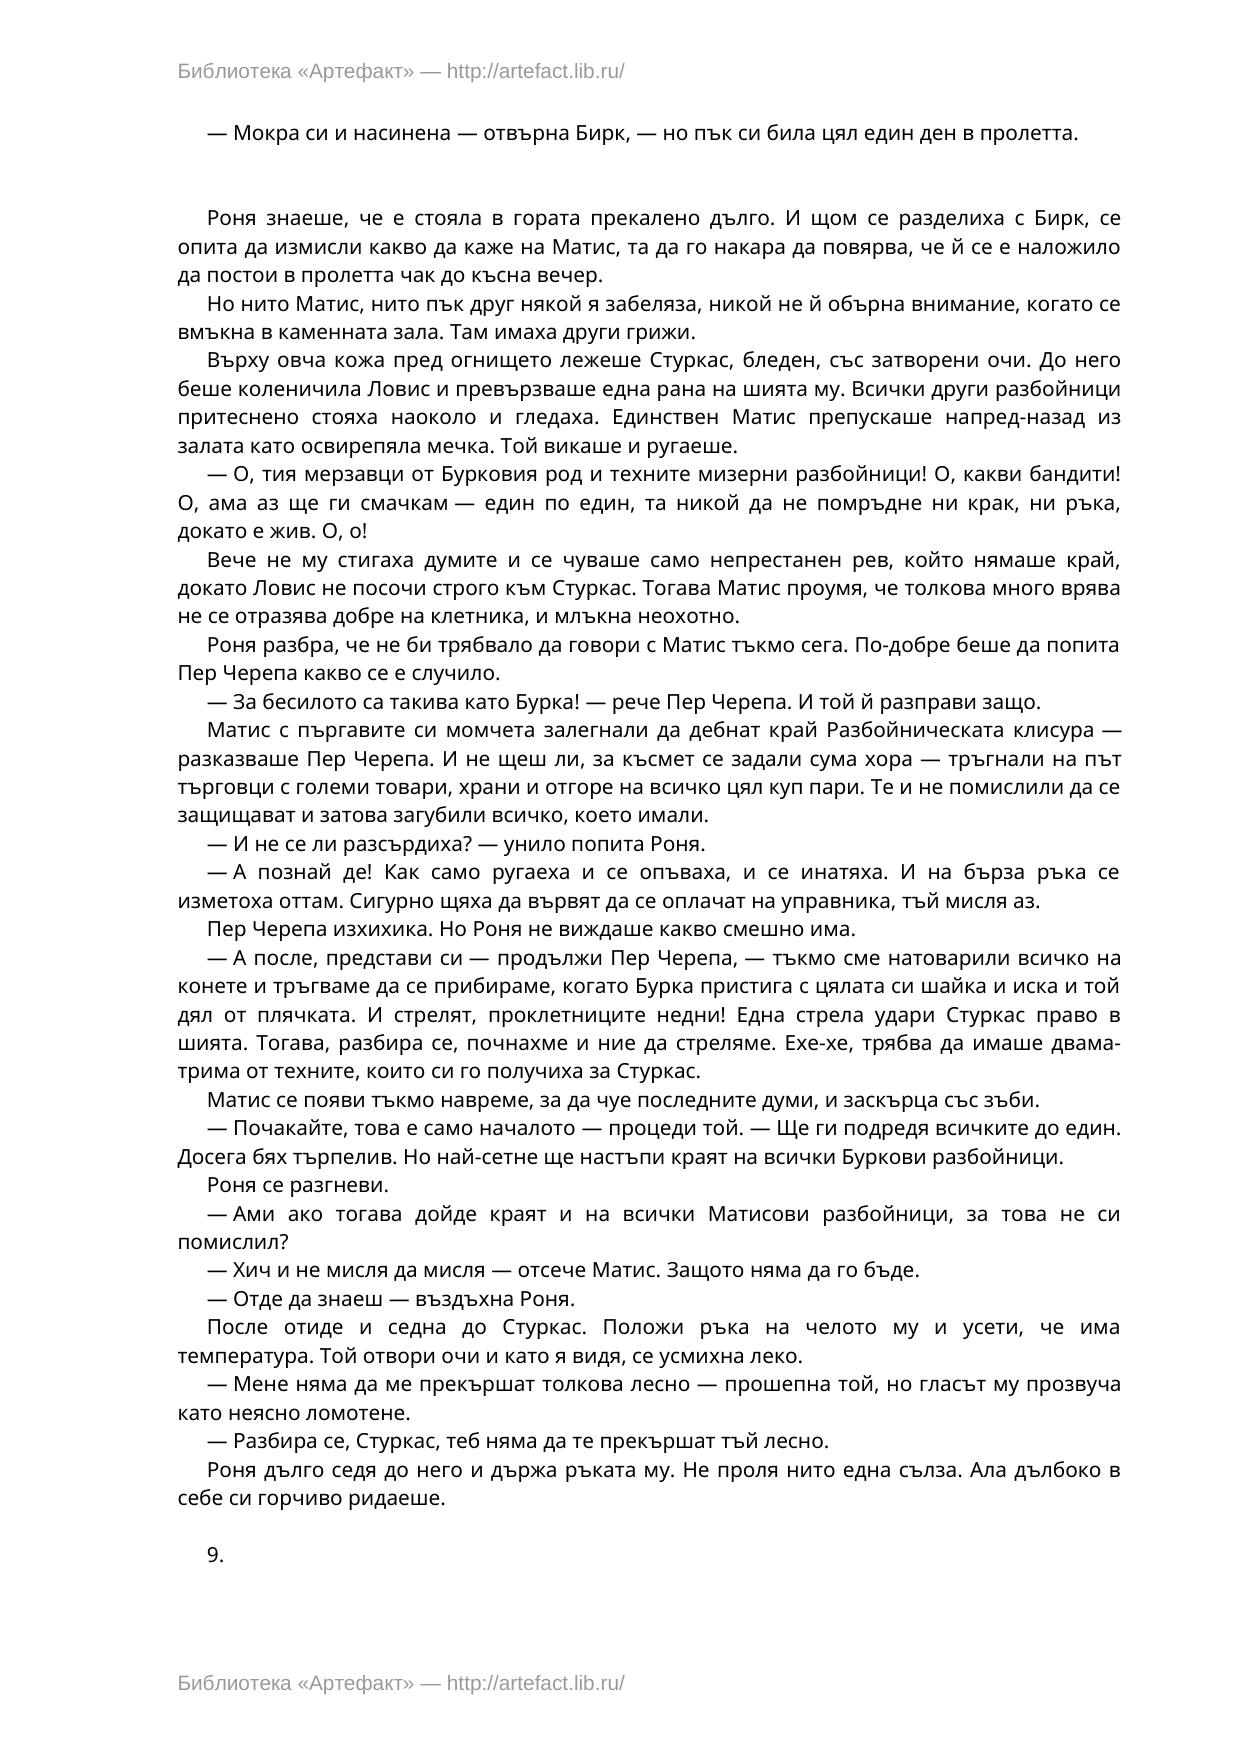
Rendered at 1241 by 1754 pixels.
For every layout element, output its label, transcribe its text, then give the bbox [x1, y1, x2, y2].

text Пер Черепа изхихика. Но Роня не виждаше какво смешно има. [177, 914, 1122, 943]
text Матис с пъргавите си момчета залегнали да дебнат край Разбойническата клисура — разказваше Пер Черепа. И не щеш ли, за късмет се задали сума хора — тръгнали на път търговци с големи товари, храни и отгоре на всичко цял куп пари. Те и не помислили да се защищават и затова загубили всичко, което имали. [177, 715, 1122, 829]
text — Хич и не мисля да мисля — отсече Матис. Защото няма да го бъде. [177, 1256, 1122, 1284]
text — Ами ако тогава дойде краят и на всички Матисови разбойници, за това не си помислил? [177, 1199, 1122, 1256]
text — О, тия мерзавци от Бурковия род и техните мизерни разбойници! О, какви бандити! О, ама аз ще ги смачкам — един по един, та никой да не помръдне ни крак, ни ръка, докато е жив. О, о! [177, 459, 1122, 545]
text — Разбира се, Стуркас, теб няма да те прекършат тъй лесно. [177, 1426, 1122, 1455]
text — Мокра си и насинена — отвърна Бирк, — но пък си била цял един ден в пролетта. [177, 118, 1122, 147]
text Роня знаеше, че е стояла в гората прекалено дълго. И щом се разделиха с Бирк, се опита да измисли какво да каже на Матис, та да го накара да повярва, че й се е наложило да постои в пролетта чак до късна вечер. [177, 203, 1122, 289]
text Вече не му стигаха думите и се чуваше само непрестанен рев, който нямаше край, докато Ловис не посочи строго към Стуркас. Тогава Матис проумя, че толкова много врява не се отразява добре на клетника, и млъкна неохотно. [177, 545, 1122, 630]
text — Мене няма да ме прекършат толкова лесно — прошепна той, но гласът му прозвуча като неясно ломотене. [177, 1369, 1122, 1426]
text Роня разбра, че не би трябвало да говори с Матис тъкмо сега. По-добре беше да попита Пер Черепа какво се е случило. [177, 630, 1122, 687]
text — А после, представи си — продължи Пер Черепа, — тъкмо сме натоварили всичко на конете и тръгваме да се прибираме, когато Бурка пристига с цялата си шайка и иска и той дял от плячката. И стрелят, проклетниците недни! Една стрела удари Стуркас право в шията. Тогава, разбира се, почнахме и ние да стреляме. Ехе-хе, трябва да имаше двама-трима от техните, които си го получиха за Стуркас. [177, 943, 1122, 1085]
text — За бесилото са такива като Бурка! — рече Пер Черепа. И той й разправи защо. [177, 687, 1122, 715]
text — А познай де! Как само ругаеха и се опъваха, и се инатяха. И на бърза ръка се изметоха оттам. Сигурно щяха да вървят да се оплачат на управника, тъй мисля аз. [177, 857, 1122, 914]
text Но нито Матис, нито пък друг някой я забеляза, никой не й обърна внимание, когато се вмъкна в каменната зала. Там имаха други грижи. [177, 289, 1122, 346]
text Роня дълго седя до него и държа ръката му. Не проля нито една сълза. Ала дълбоко в себе си горчиво ридаеше. [177, 1455, 1122, 1512]
text Върху овча кожа пред огнището лежеше Стуркас, бледен, със затворени очи. До него беше коленичила Ловис и превързваше една рана на шията му. Всички други разбойници притеснено стояха наоколо и гледаха. Единствен Матис препускаше напред-назад из залата като освирепяла мечка. Той викаше и ругаеше. [177, 346, 1122, 459]
text — Почакайте, това е само началото — процеди той. — Ще ги подредя всичките до един. Досега бях търпелив. Но най-сетне ще настъпи краят на всички Буркови разбойници. [177, 1113, 1122, 1170]
text — И не се ли разсърдиха? — унило попита Роня. [177, 829, 1122, 857]
subtitle 9. [177, 1540, 1122, 1568]
text Роня се разгневи. [177, 1170, 1122, 1199]
text После отиде и седна до Стуркас. Положи ръка на челото му и усети, че има температура. Той отвори очи и като я видя, се усмихна леко. [177, 1312, 1122, 1369]
text — Отде да знаеш — въздъхна Роня. [177, 1284, 1122, 1312]
text Матис се появи тъкмо навреме, за да чуе последните думи, и заскърца със зъби. [177, 1085, 1122, 1113]
